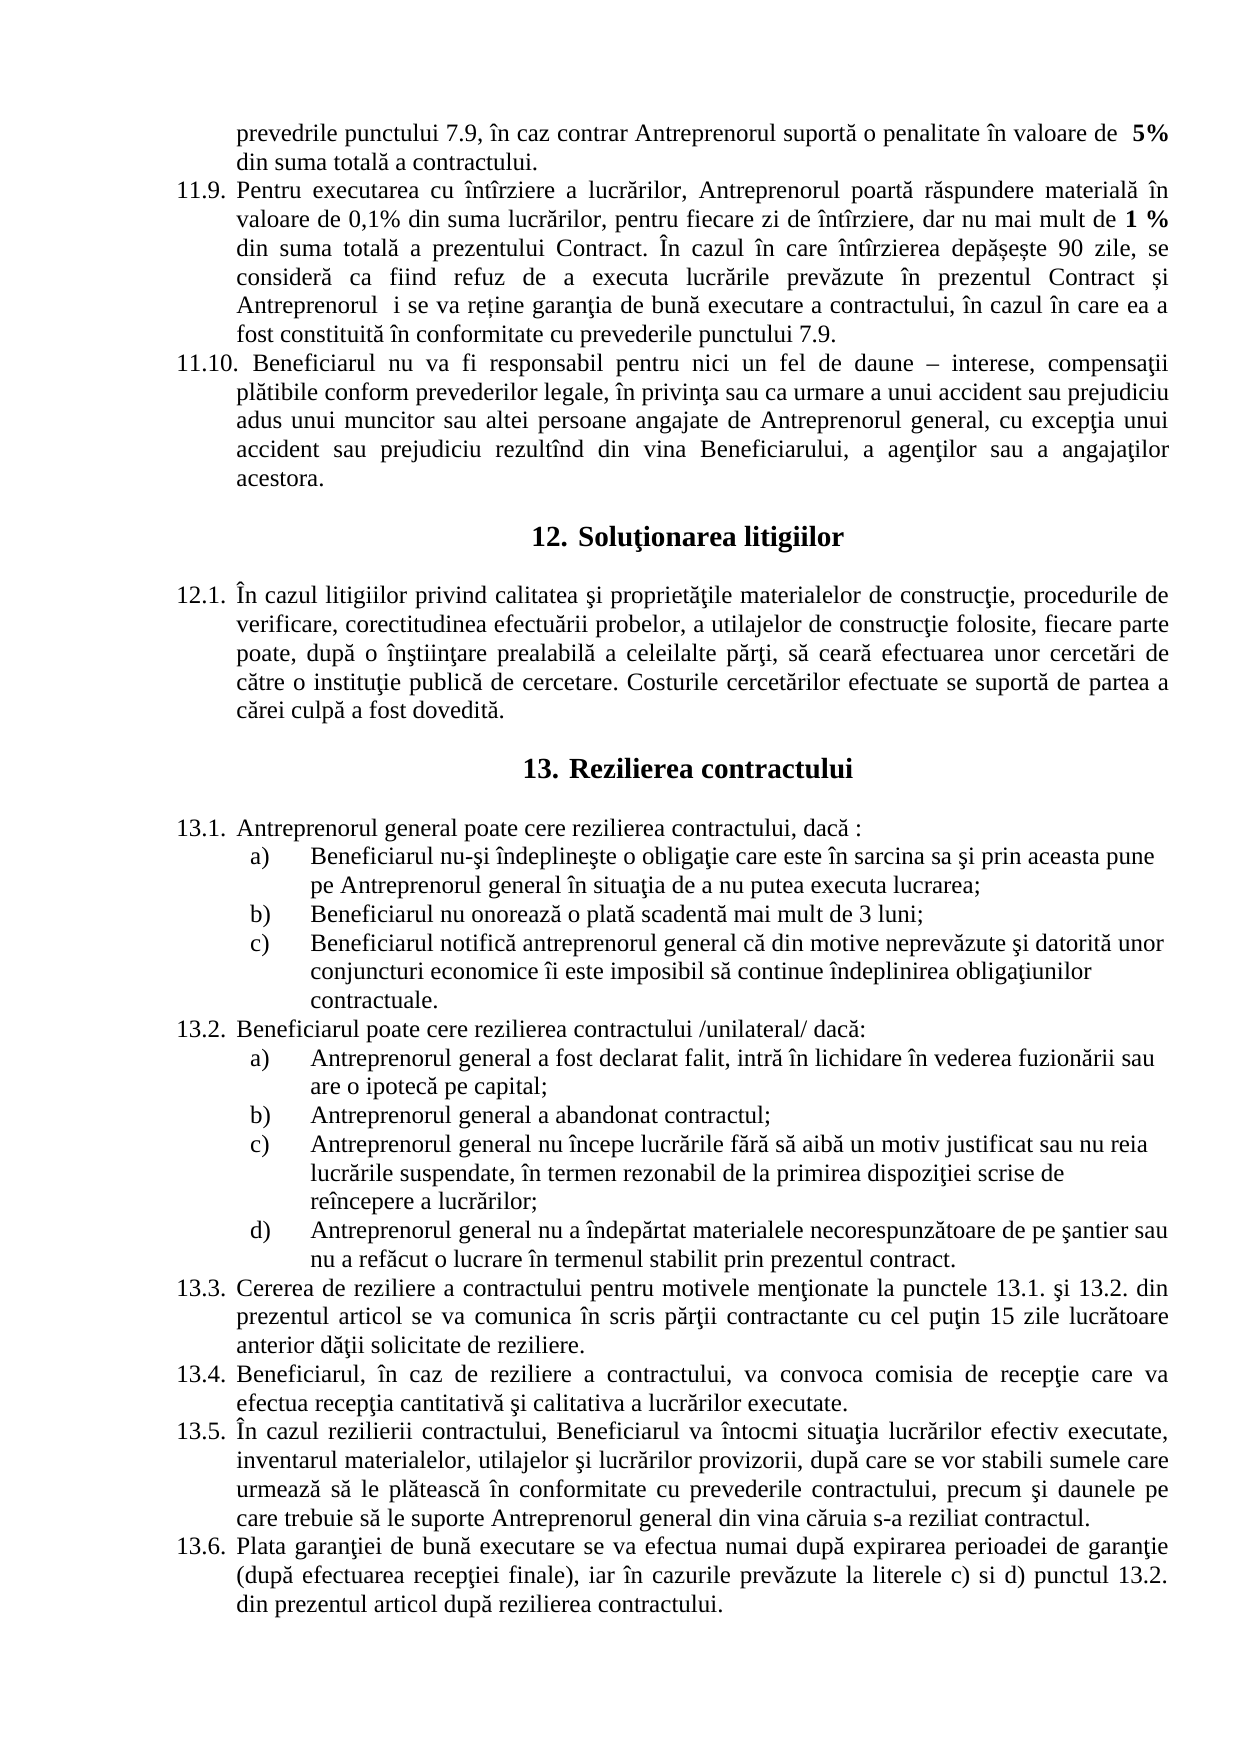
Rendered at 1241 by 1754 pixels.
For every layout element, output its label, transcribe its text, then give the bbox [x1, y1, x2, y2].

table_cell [166, 118, 1181, 492]
table_cell Rezilierea contractului [166, 724, 1181, 813]
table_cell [166, 813, 1181, 1618]
table_cell Soluţionarea litigiilor [166, 492, 1181, 580]
table_cell În cazul litigiilor privind calitatea şi proprietăţile materialelor de construcţie, procedurile de verificare, corectitudinea efectuării probelor, a utilajelor de construcţie folosite, fiecare parte poate, după o înştiinţare prealabilă a celeilalte părţi, să ceară efectuarea unor cercetări de către o instituţie publică de cercetare. Costurile cercetărilor efectuate se suportă de partea a cărei culpă a fost dovedită. [166, 580, 1181, 724]
